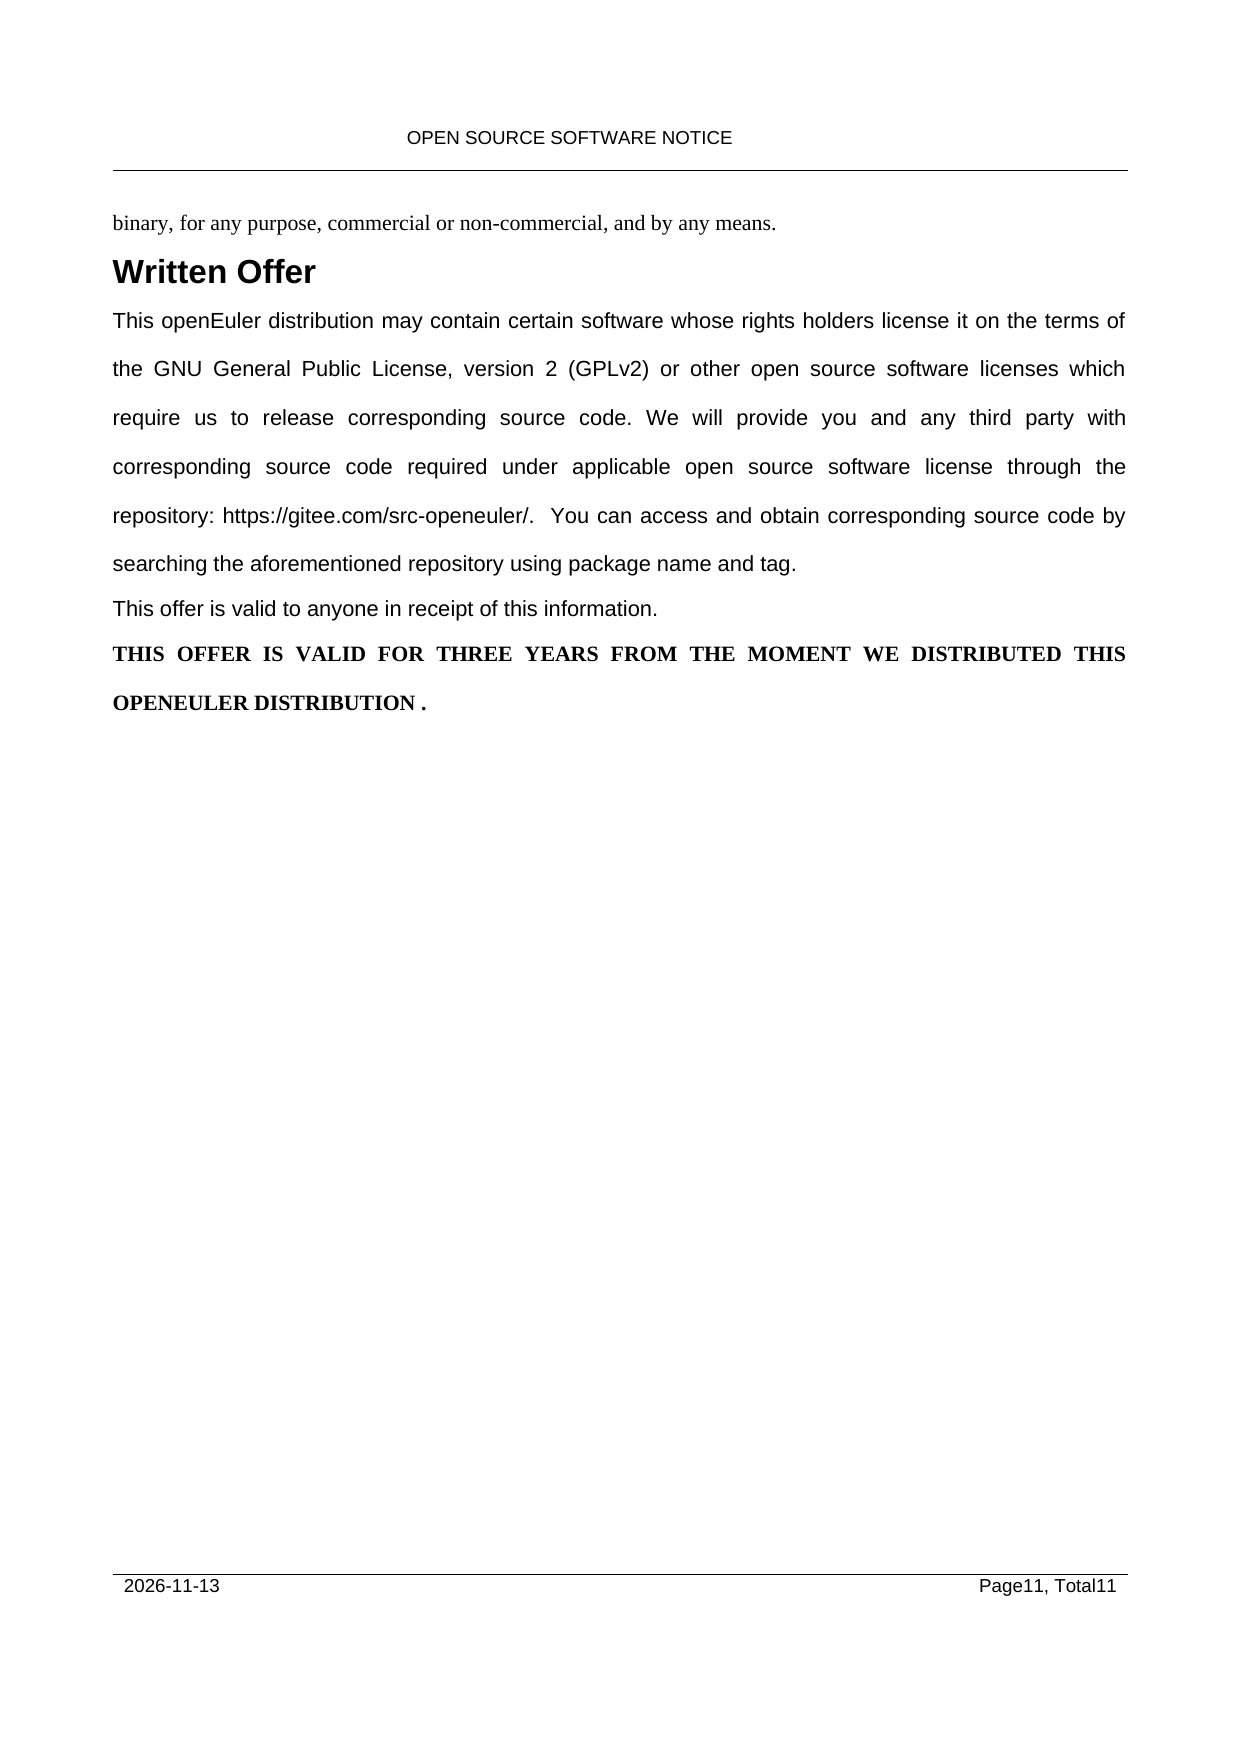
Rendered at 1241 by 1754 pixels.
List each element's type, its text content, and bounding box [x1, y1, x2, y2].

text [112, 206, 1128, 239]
text This offer is valid to anyone in receipt of this information. [112, 593, 1128, 625]
text This openEuler distribution may contain certain software whose rights holders license it on the terms of the GNU General Public License, version 2 (GPLv2) or other open source software licenses which require us to release corresponding source code. We will provide you and any third party with corresponding source code required under applicable open source software license through the repository: https://gitee.com/src-openeuler/. You can access and obtain corresponding source code by searching the aforementioned repository using package name and tag. [112, 304, 1128, 580]
text THIS OFFER IS VALID FOR THREE YEARS FROM THE MOMENT WE DISTRIBUTED THIS OPENEULER DISTRIBUTION . [112, 638, 1128, 719]
text Written Offer [112, 239, 1128, 304]
